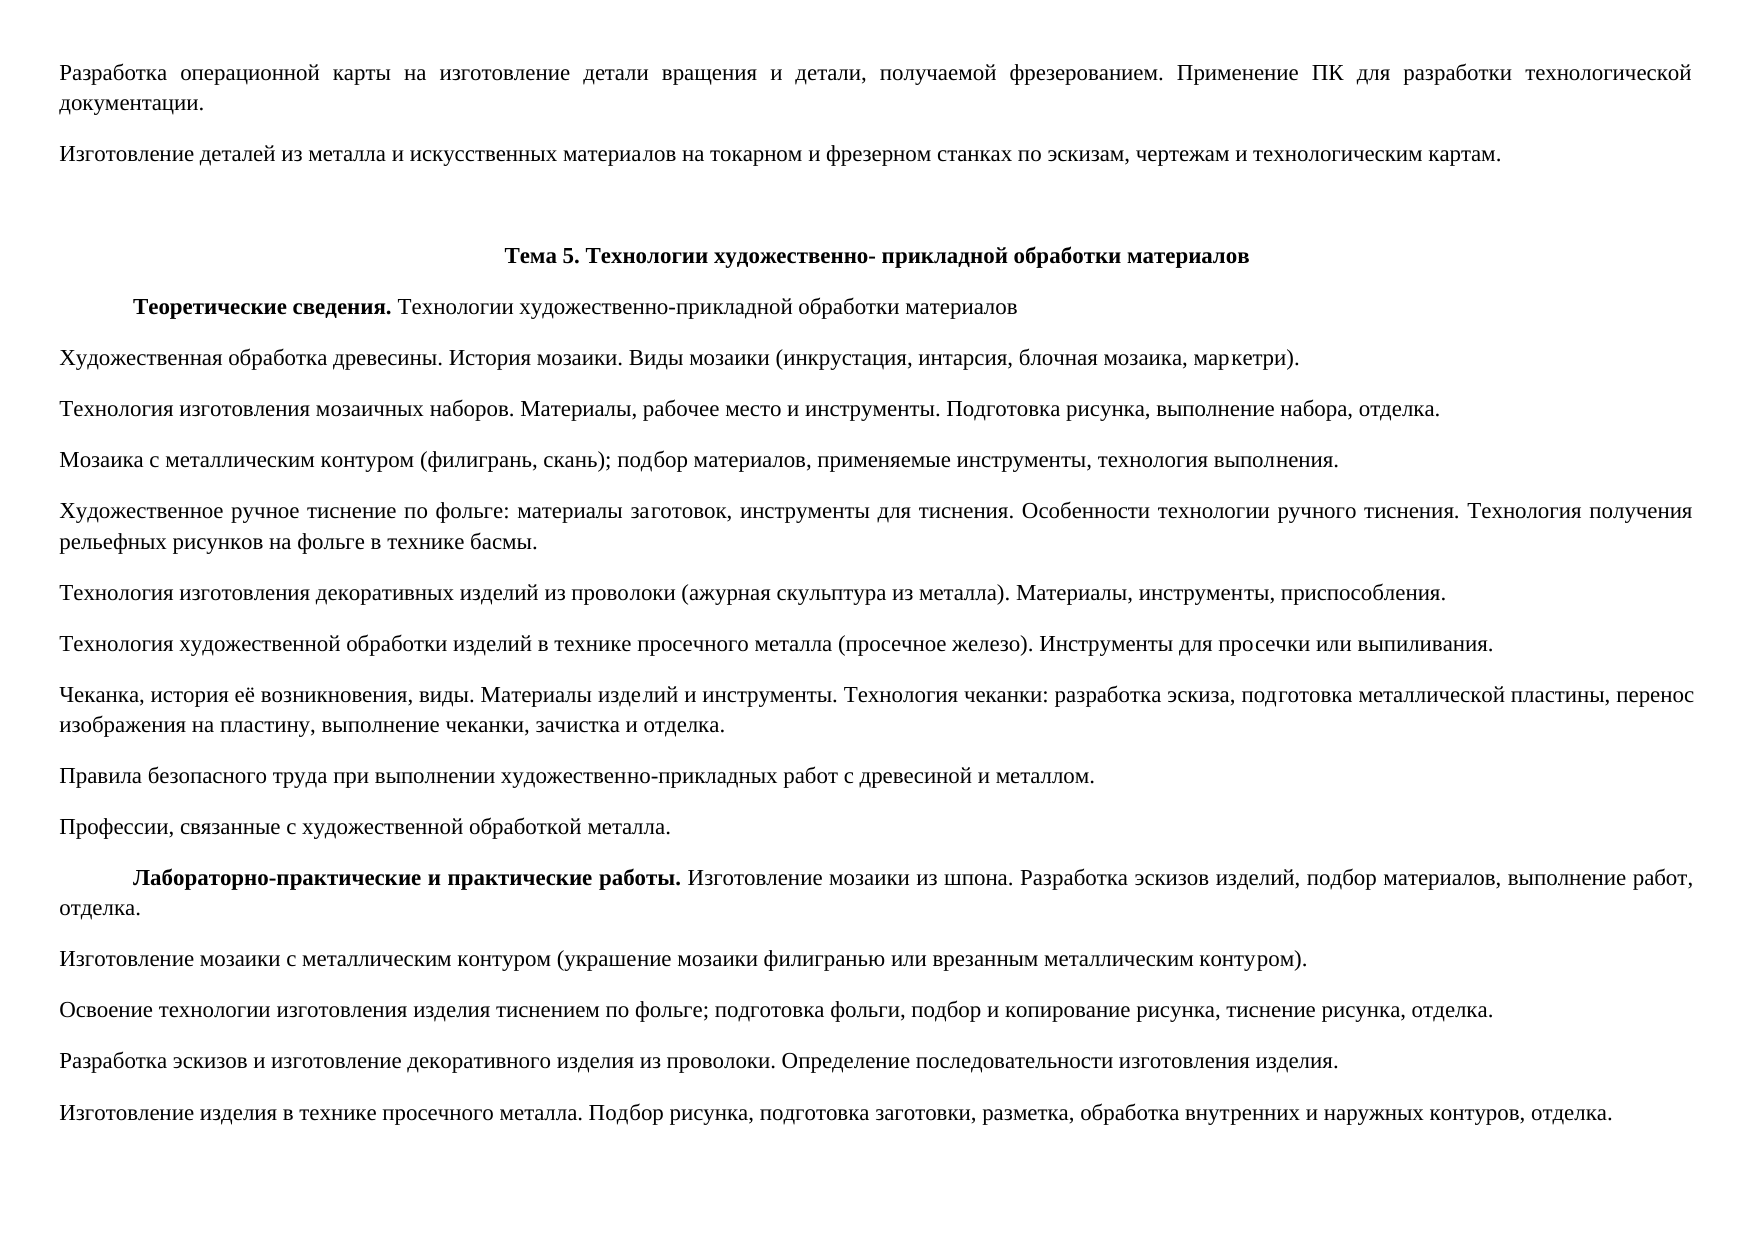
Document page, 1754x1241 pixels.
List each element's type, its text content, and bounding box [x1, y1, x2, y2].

text Художественное ручное тиснение по фольге: материалы заготовок, инструменты для тиснения. Особенности технологии ручного тиснения. Технология получения рельефных рисунков на фольге в технике басмы. [59, 498, 1695, 554]
text Чеканка, история её возникновения, виды. Материалы изделий и инструменты. Технология чеканки: разработка эскиза, подготовка металлической пластины, перенос изображения на пластину, выполнение чеканки, зачистка и отделка. [59, 681, 1695, 737]
text Правила безопасного труда при выполнении художественно-прикладных работ с древесиной и металлом. [59, 762, 1695, 788]
text Тема 5. Технологии художественно- прикладной обработки материалов [59, 242, 1695, 269]
text Технология изготовления декоративных изделий из проволоки (ажурная скульптура из металла). Материалы, инструменты, приспособления. [59, 579, 1695, 605]
text Разработка эскизов и изготовление декоративного изделия из проволоки. Определение последовательности изготовления изделия. [59, 1048, 1695, 1074]
text Лабораторно-практические и практические работы. Изготовление мозаики из шпона. Разработка эскизов изделий, подбор материалов, выполнение работ, отделка. [59, 864, 1695, 921]
text Технология изготовления мозаичных наборов. Материалы, рабочее место и инструменты. Подготовка рисунка, выполнение набора, отделка. [59, 396, 1695, 422]
text Изготовление мозаики с металлическим контуром (украшение мозаики филигранью или врезанным металлическим контуром). [59, 946, 1695, 972]
text Разработка операционной карты на изготовление детали вращения и детали, получаемой фрезерованием. Применение ПК для разработки технологической документации. [59, 59, 1695, 116]
text Профессии, связанные с художественной обработкой металла. [59, 813, 1695, 839]
text Освоение технологии изготовления изделия тиснением по фольге; подготовка фольги, подбор и копирование рисунка, тиснение рисунка, отделка. [59, 997, 1695, 1023]
text Изготовление изделия в технике просечного металла. Подбор рисунка, подготовка заготовки, разметка, обработка внутренних и наружных контуров, отделка. [59, 1099, 1695, 1125]
text Мозаика с металлическим контуром (филигрань, скань); подбор материалов, применяемые инструменты, технология выполнения. [59, 447, 1695, 473]
text Теоретические сведения. Технологии художественно-прикладной обработки материалов [59, 293, 1695, 320]
text Технология художественной обработки изделий в технике просечного металла (просечное железо). Инструменты для просечки или выпиливания. [59, 630, 1695, 656]
text Художественная обработка древесины. История мозаики. Виды мозаики (инкрустация, интарсия, блочная мозаика, маркетри). [59, 344, 1695, 371]
text Изготовление деталей из металла и искусственных материалов на токарном и фрезерном станках по эскизам, чертежам и технологическим картам. [59, 140, 1695, 167]
